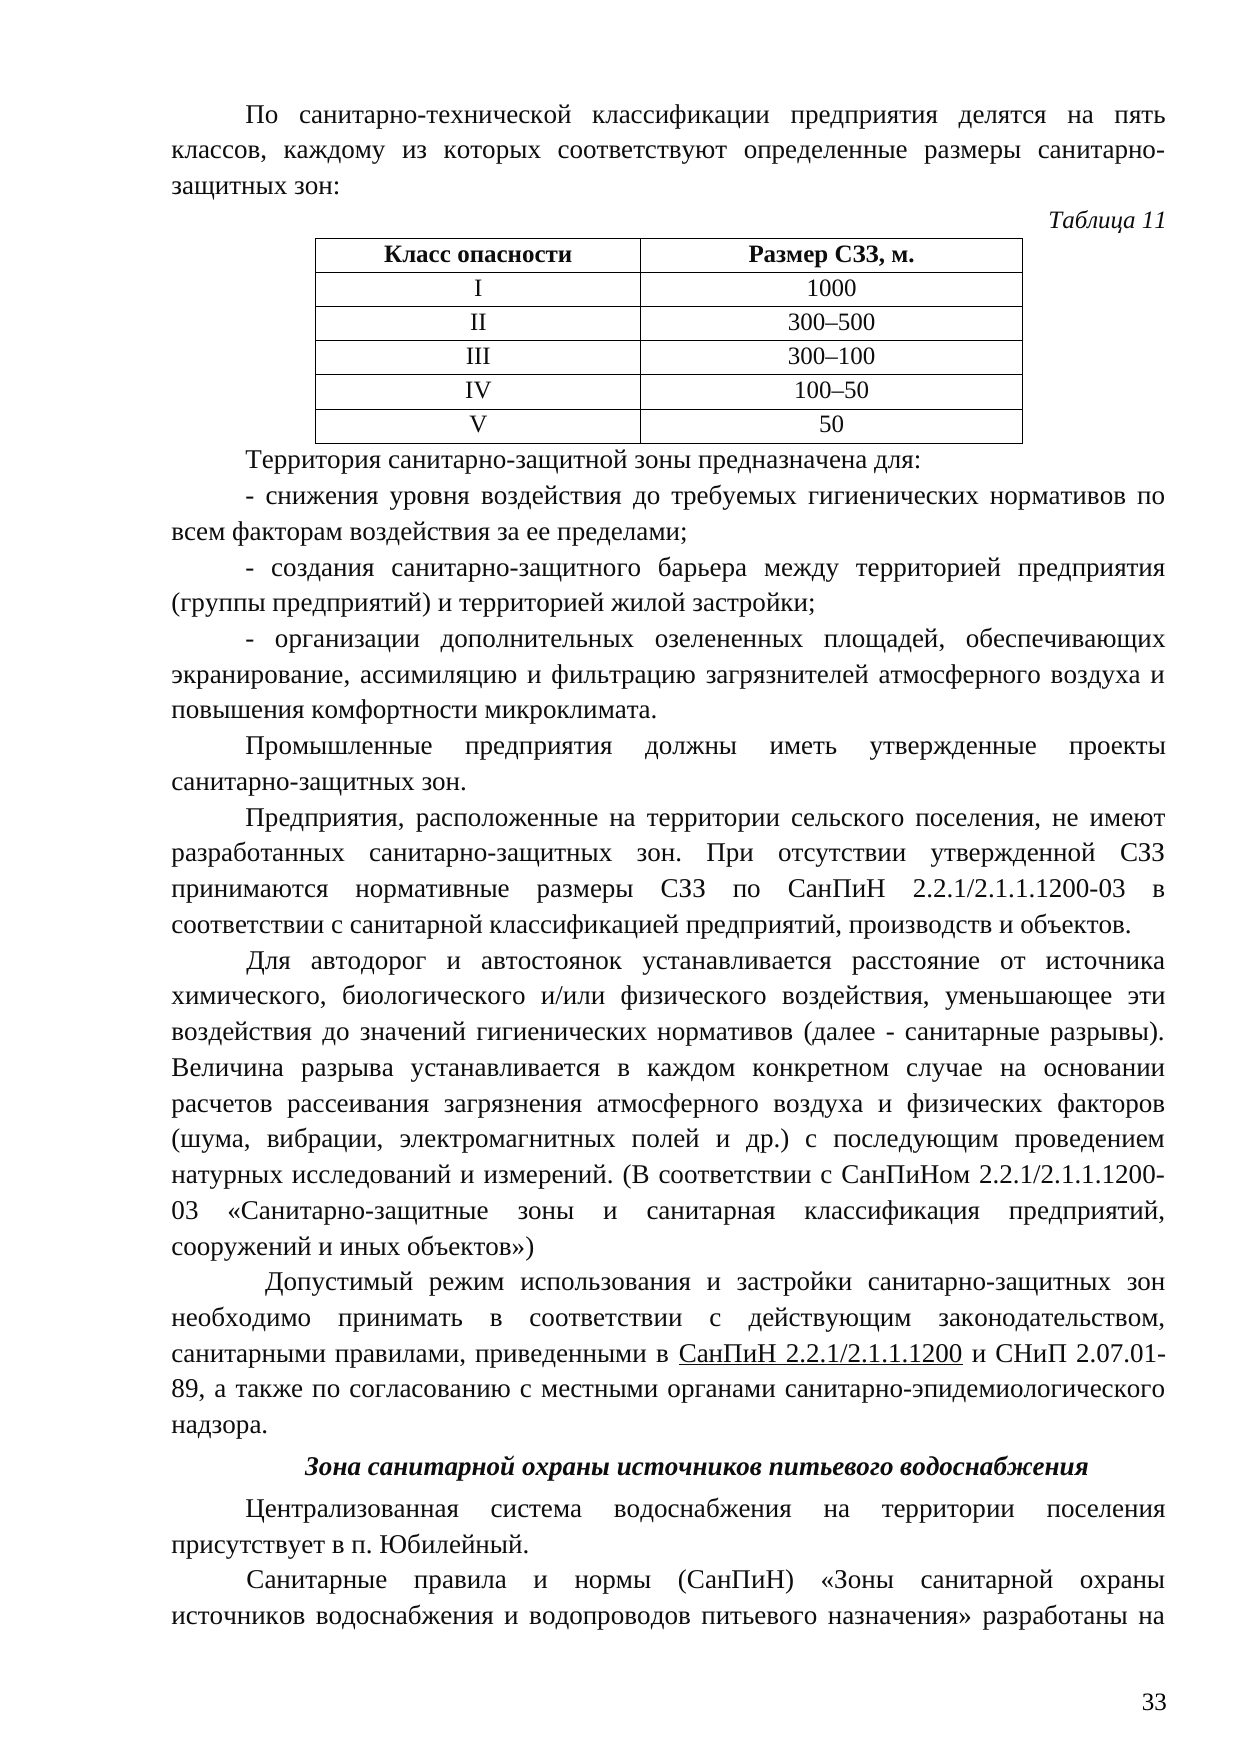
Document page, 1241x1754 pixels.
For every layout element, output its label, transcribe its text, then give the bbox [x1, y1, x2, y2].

text Территория санитарно-защитной зоны предназначена для: [171, 443, 1167, 475]
text Зона санитарной охраны источников питьевого водоснабжения [171, 1450, 1167, 1481]
table_cell 50 [641, 410, 1022, 442]
text - снижения уровня воздействия до требуемых гигиенических нормативов по всем факторам воздействия за ее пределами; [171, 479, 1167, 546]
table_cell 100–50 [641, 375, 1022, 408]
table_header Размер СЗЗ, м. [641, 239, 1022, 272]
text Допустимый режим использования и застройки санитарно-защитных зон необходимо принимать в соответствии с действующим законодательством, санитарными правилами, приведенными в СанПиН 2.2.1/2.1.1.1200 и СНиП 2.07.01-89, а также по согласованию с местными органами санитарно-эпидемиологического надзора. [171, 1265, 1167, 1439]
text Предприятия, расположенные на территории сельского поселения, не имеют разработанных санитарно-защитных зон. При отсутствии утвержденной СЗЗ принимаются нормативные размеры СЗЗ по СанПиН 2.2.1/2.1.1.1200-03 в соответствии с санитарной классификацией предприятий, производств и объектов. [171, 801, 1167, 939]
table_cell 300–100 [641, 341, 1022, 374]
table_header Класс опасности [316, 239, 640, 272]
text Таблица 11 [171, 205, 1167, 234]
text - создания санитарно-защитного барьера между территорией предприятия (группы предприятий) и территорией жилой застройки; [171, 551, 1167, 618]
text По санитарно-технической классификации предприятия делятся на пять классов, каждому из которых соответствуют определенные размеры санитарно-защитных зон: [171, 98, 1167, 201]
text Промышленные предприятия должны иметь утвержденные проекты санитарно-защитных зон. [171, 729, 1167, 796]
text - организации дополнительных озелененных площадей, обеспечивающих экранирование, ассимиляцию и фильтрацию загрязнителей атмосферного воздуха и повышения комфортности микроклимата. [171, 622, 1167, 725]
table_cell 1000 [641, 273, 1022, 306]
table_cell I [316, 273, 640, 306]
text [171, 1564, 1167, 1631]
text Для автодорог и автостоянок устанавливается расстояние от источника химического, биологического и/или физического воздействия, уменьшающее эти воздействия до значений гигиенических нормативов (далее - санитарные разрывы). Величина разрыва устанавливается в каждом конкретном случае на основании расчетов рассеивания загрязнения атмосферного воздуха и физических факторов (шума, вибрации, электромагнитных полей и др.) с последующим проведением натурных исследований и измерений. (В соответствии с СанПиНом 2.2.1/2.1.1.1200-03 «Санитарно-защитные зоны и санитарная классификация предприятий, сооружений и иных объектов») [171, 944, 1167, 1261]
table_cell III [316, 341, 640, 374]
text Централизованная система водоснабжения на территории поселения присутствует в п. Юбилейный. [171, 1492, 1167, 1559]
table_cell IV [316, 375, 640, 408]
table_cell 300–500 [641, 307, 1022, 340]
table_cell V [316, 410, 640, 442]
table_cell II [316, 307, 640, 340]
